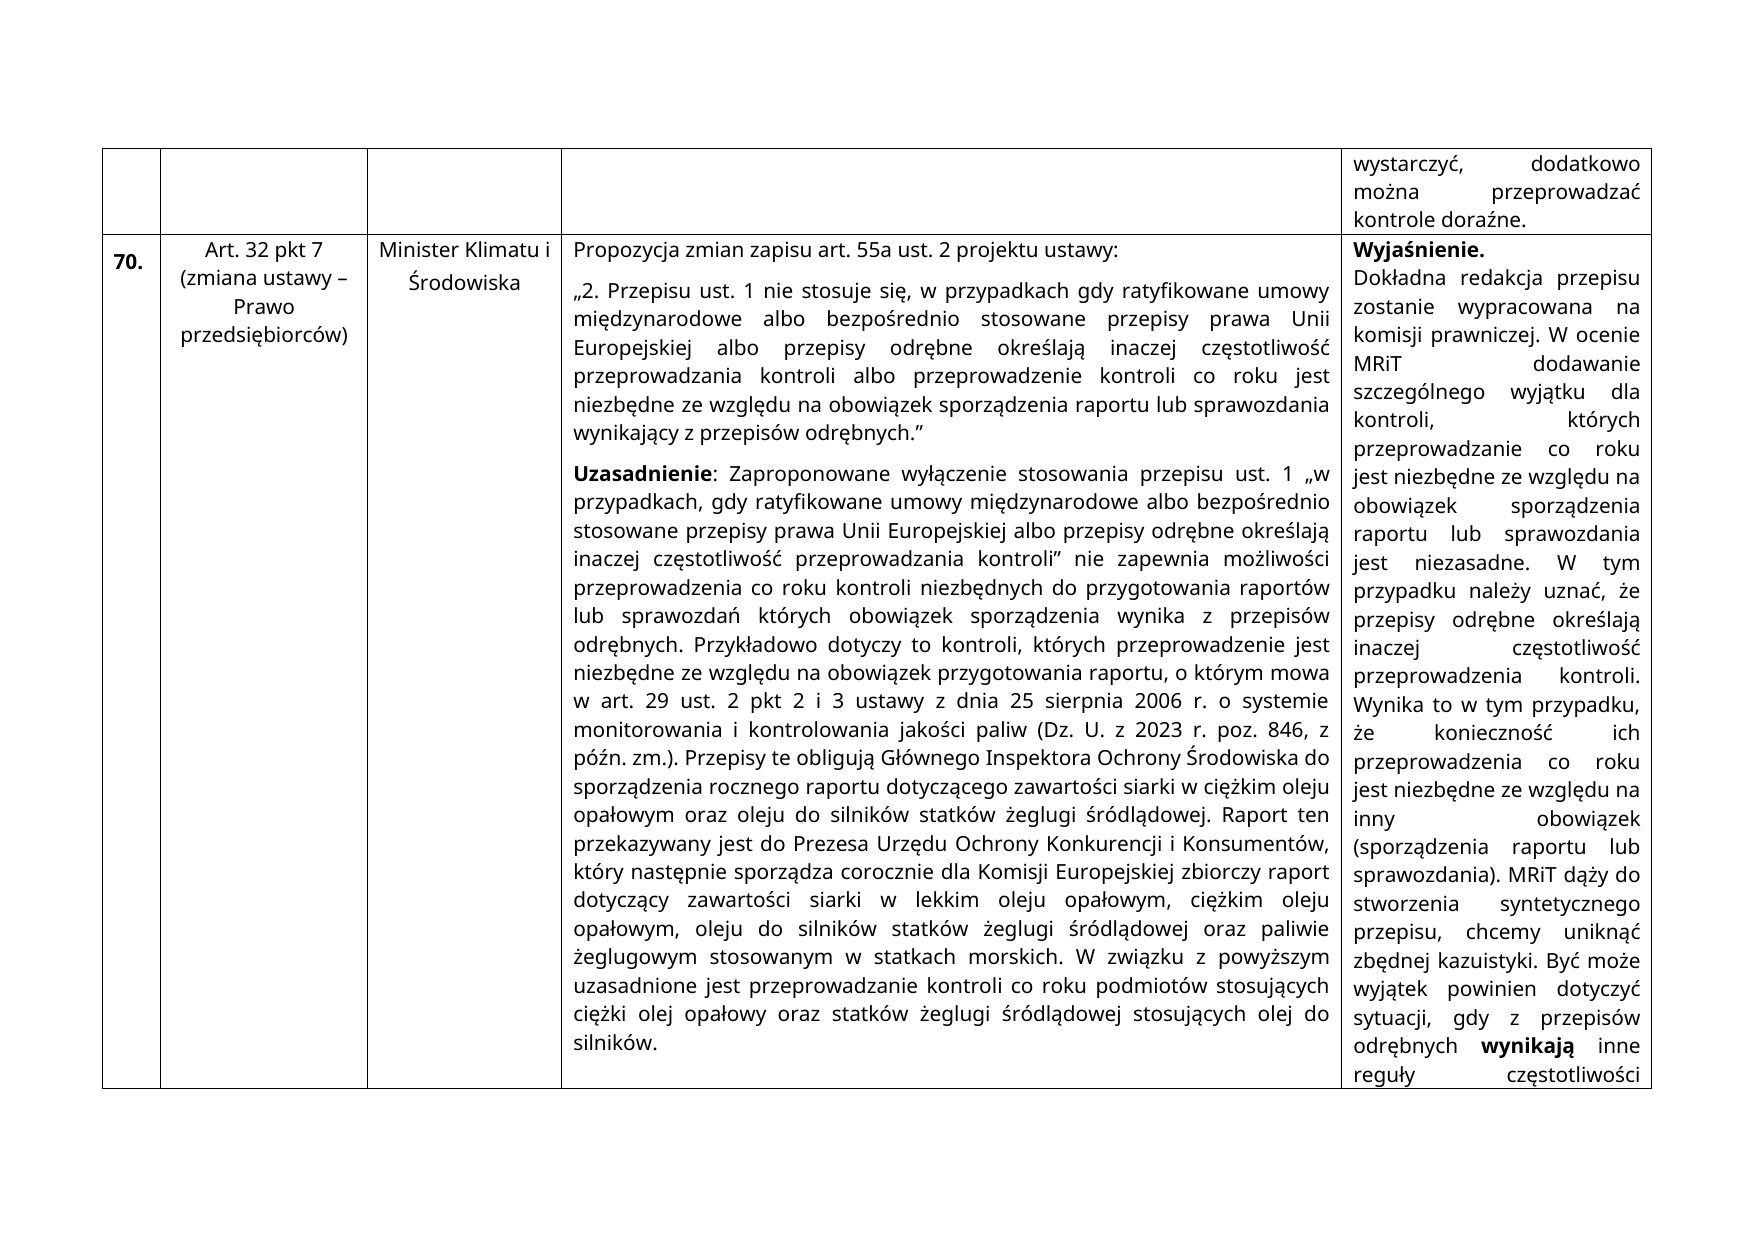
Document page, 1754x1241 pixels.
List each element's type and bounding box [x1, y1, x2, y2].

table_cell [368, 149, 561, 234]
table_cell [368, 235, 561, 1088]
table_cell [103, 149, 160, 234]
table_cell [161, 149, 367, 234]
table_cell [103, 235, 160, 1088]
table_cell [1342, 149, 1651, 234]
table_cell [562, 149, 1341, 234]
table_cell [161, 235, 367, 1088]
table_cell [562, 235, 1341, 1088]
table_cell [1342, 235, 1651, 1088]
